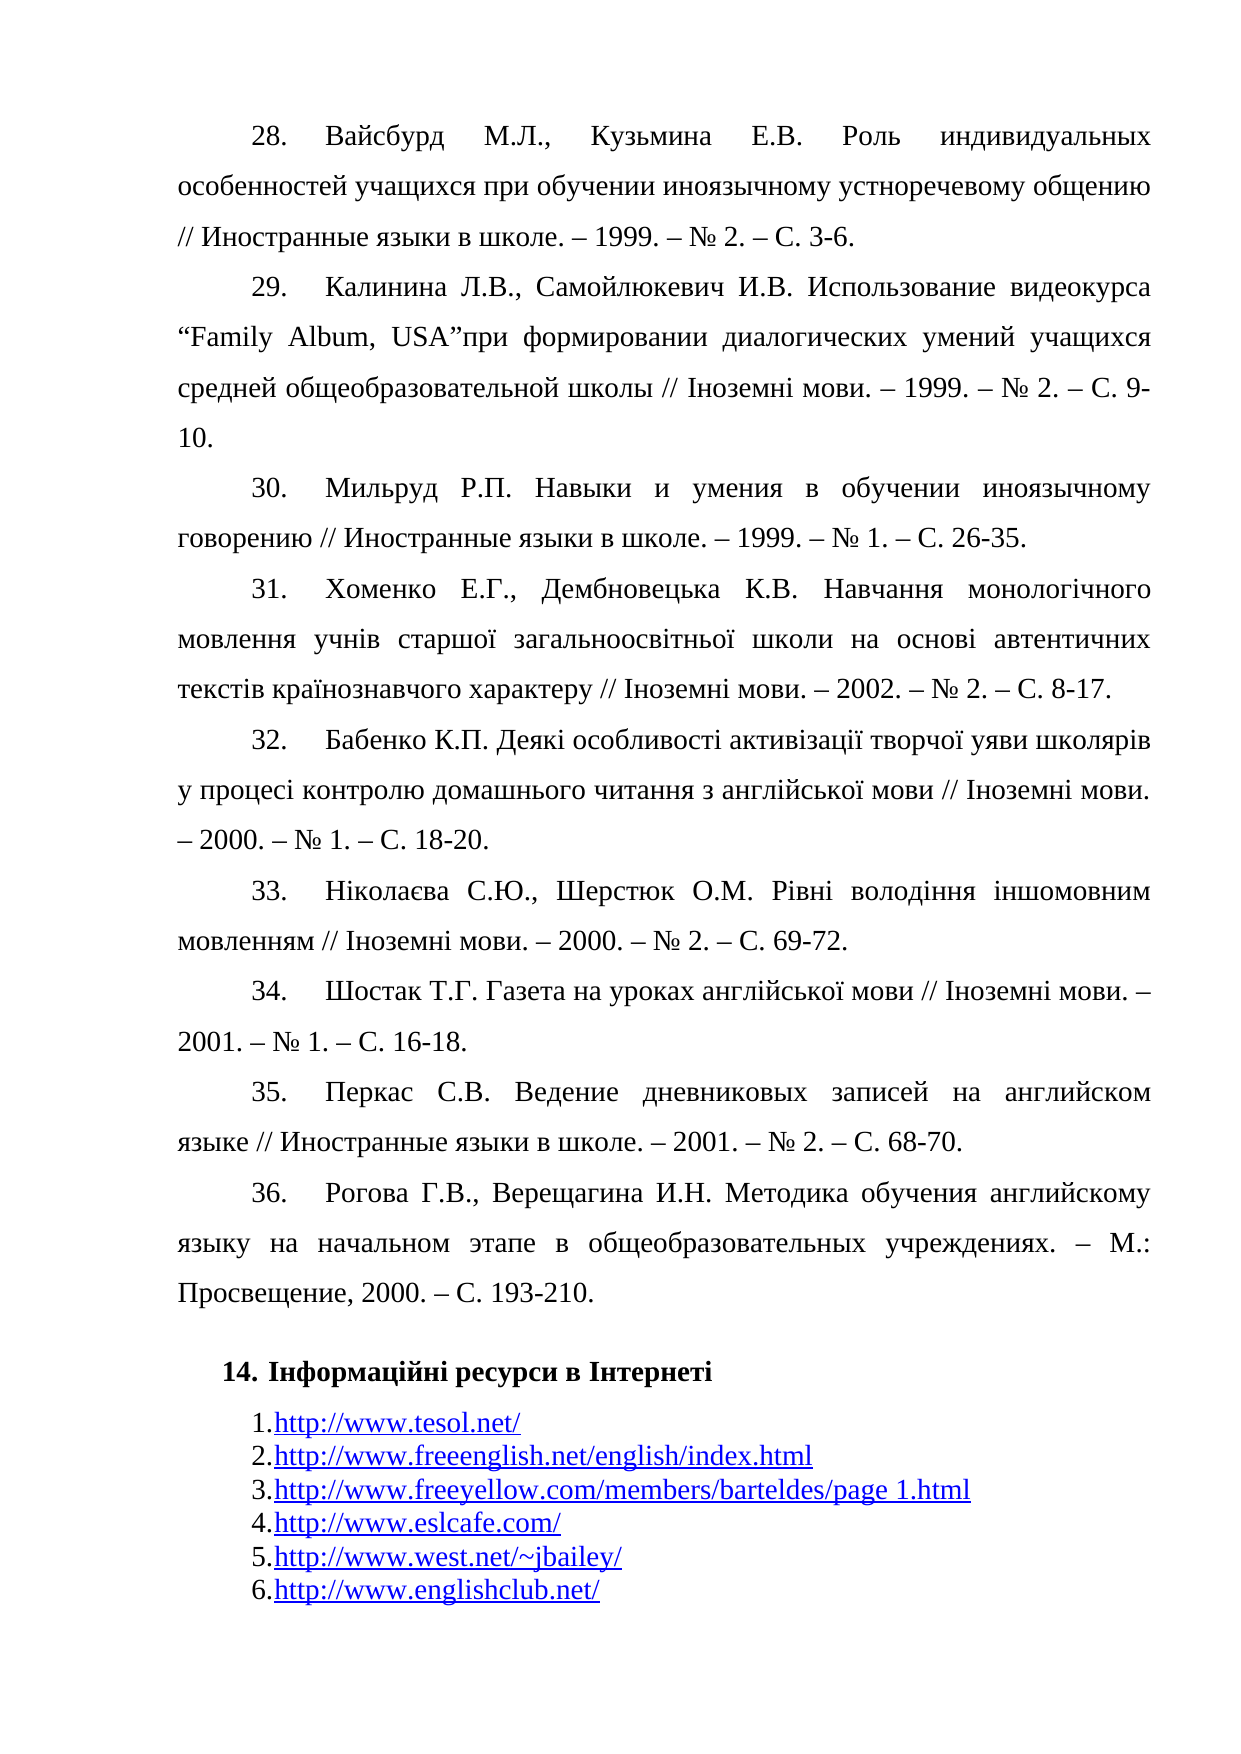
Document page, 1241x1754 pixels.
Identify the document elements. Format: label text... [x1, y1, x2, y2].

list Рогова Г.В., Верещагина И.Н. Методика обучения английскому языку на начальном этапе в общеобразовательных учреждениях. – М.: Просвещение, 2000. – С. 193-210. [177, 1175, 1152, 1309]
list Ніколаєва С.Ю., Шерстюк О.М. Рівні володіння іншомовним мовленням // Іноземні мови. – 2000. – № 2. – С. 69-72. [177, 873, 1152, 957]
list Вайсбурд М.Л., Кузьмина Е.В. Роль индивидуальных особенностей учащихся при обучении иноязычному устноречевому общению // Иностранные языки в школе. – 1999. – № 2. – С. 3-6. [177, 118, 1152, 252]
list http://www.eslcafe.com/ [177, 1505, 1152, 1539]
list Бабенко К.П. Деякі особливості активізації творчої уяви школярів у процесі контролю домашнього читання з англійської мови // Іноземні мови. – 2000. – № 1. – С. 18-20. [177, 722, 1152, 856]
list http://www.freeyellow.com/members/barteldes/page 1.html [177, 1472, 1152, 1505]
list http://www.freeenglish.net/english/index.html [177, 1438, 1152, 1472]
list http://www.tesol.net/ [177, 1405, 1152, 1438]
list Мильруд Р.П. Навыки и умения в обучении иноязычному говорению // Иностранные языки в школе. – 1999. – № 1. – С. 26-35. [177, 470, 1152, 554]
list Перкас С.В. Ведение дневниковых записей на английском языке // Иностранные языки в школе. – 2001. – № 2. – С. 68-70. [177, 1074, 1152, 1158]
list Шостак Т.Г. Газета на уроках англійської мови // Іноземні мови. – 2001. – № 1. – С. 16-18. [177, 973, 1152, 1057]
list http://www.englishclub.net/ [177, 1572, 1152, 1606]
list Інформаційні ресурси в Інтернеті [222, 1354, 1152, 1388]
list Калинина Л.В., Самойлюкевич И.В. Использование видеокурса “Family Album, USA”при формировании диалогических умений учащихся средней общеобразовательной школы // Іноземні мови. – 1999. – № 2. – С. 9-10. [177, 269, 1152, 453]
list Хоменко Е.Г., Дембновецька К.В. Навчання монологічного мовлення учнів старшої загальноосвітньої школи на основі автентичних текстів країнознавчого характеру // Іноземні мови. – 2002. – № 2. – С. 8-17. [177, 571, 1152, 705]
list http://www.west.net/~jbailey/ [177, 1539, 1152, 1572]
